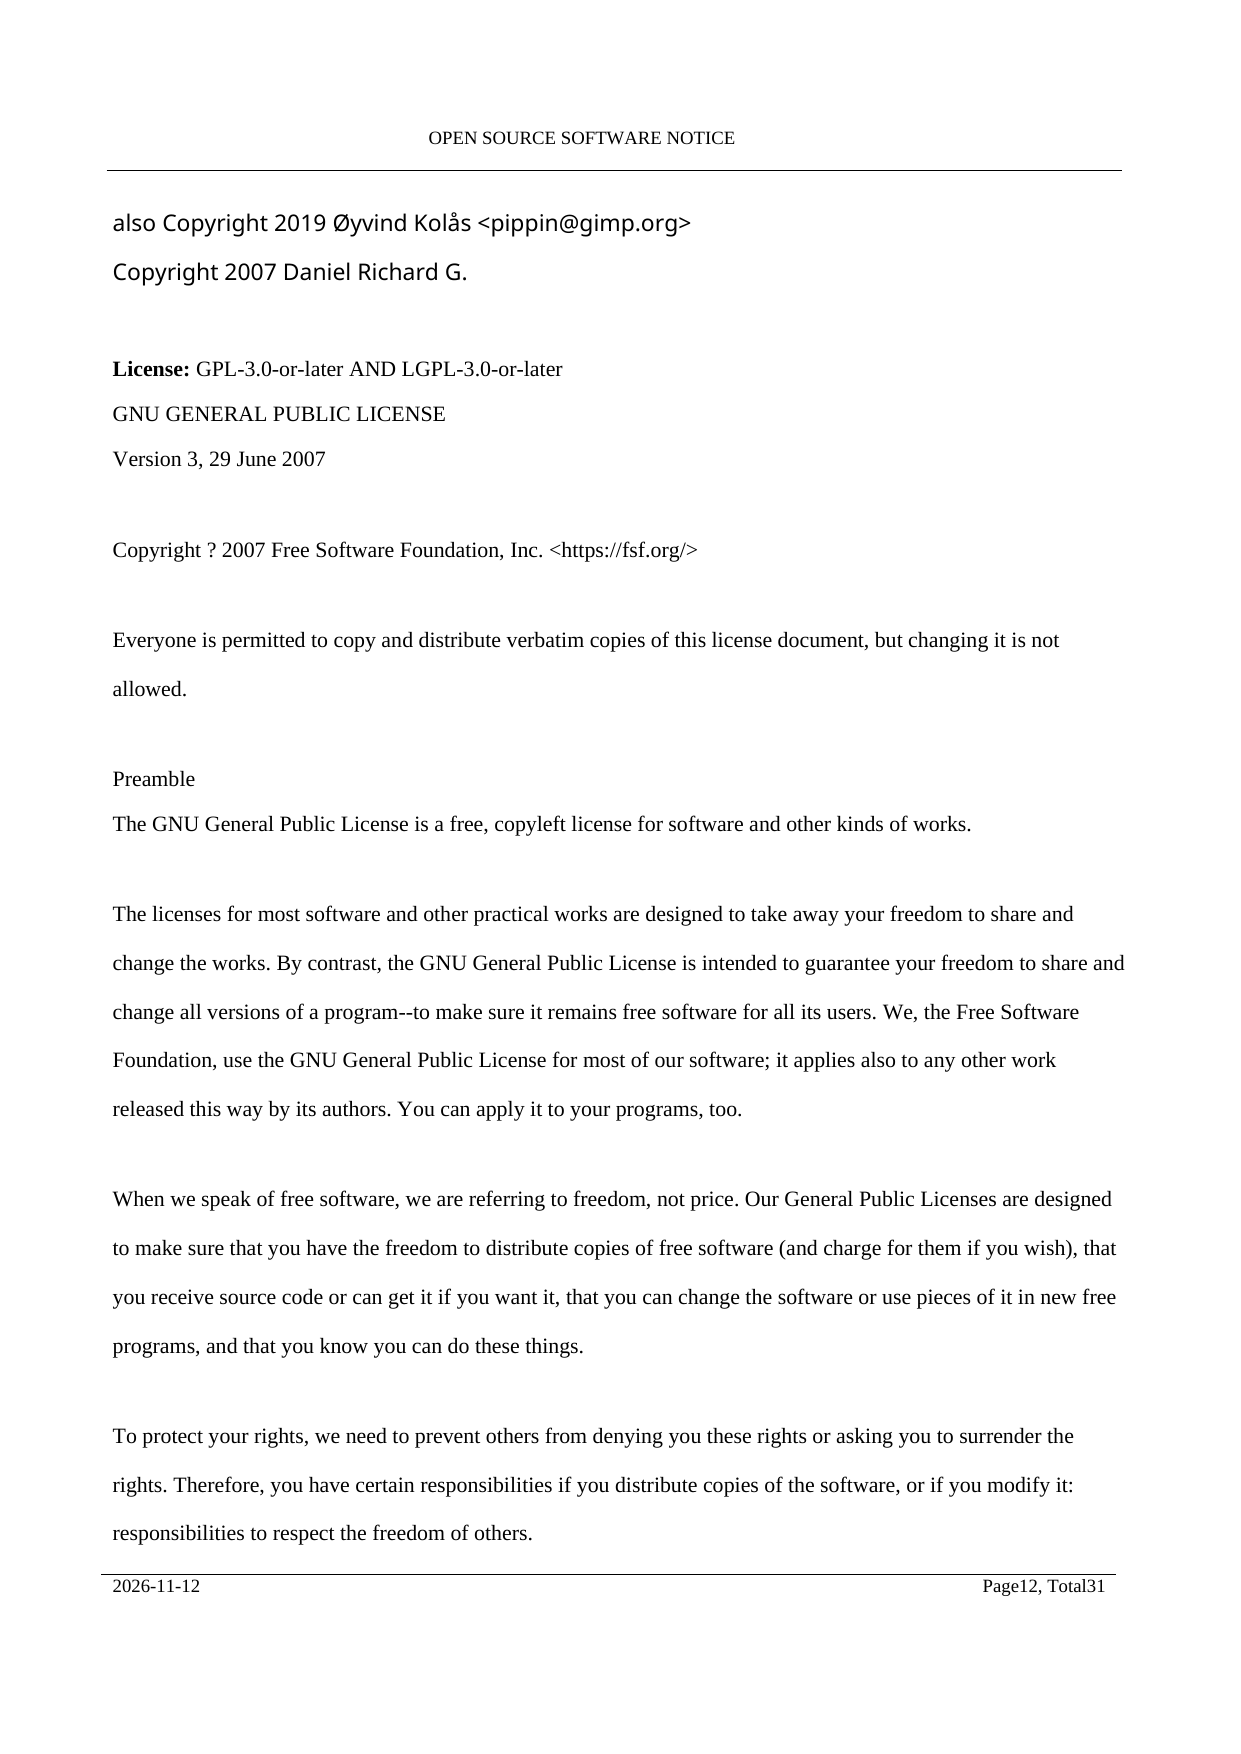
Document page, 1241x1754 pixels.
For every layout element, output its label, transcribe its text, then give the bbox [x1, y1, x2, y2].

text Version 3, 29 June 2007 [112, 443, 1128, 475]
text Everyone is permitted to copy and distribute verbatim copies of this license document, but changing it is not allowed. [112, 623, 1128, 704]
text Preamble [112, 762, 1128, 795]
text The licenses for most software and other practical works are designed to take away your freedom to share and change the works. By contrast, the GNU General Public License is intended to guarantee your freedom to share and change all versions of a program--to make sure it remains free software for all its users. We, the Free Software Foundation, use the GNU General Public License for most of our software; it applies also to any other work released this way by its authors. You can apply it to your programs, too. [112, 897, 1128, 1125]
text License: GPL-3.0-or-later AND LGPL-3.0-or-later [112, 353, 1128, 385]
text The GNU General Public License is a free, copyleft license for software and other kinds of works. [112, 807, 1128, 840]
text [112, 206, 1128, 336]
text To protect your rights, we need to prevent others from denying you these rights or asking you to surrender the rights. Therefore, you have certain responsibilities if you distribute copies of the software, or if you modify it: responsibilities to respect the freedom of others. [112, 1419, 1128, 1549]
text When we speak of free software, we are referring to freedom, not price. Our General Public Licenses are designed to make sure that you have the freedom to distribute copies of free software (and charge for them if you wish), that you receive source code or can get it if you want it, that you can change the software or use pieces of it in new free programs, and that you know you can do these things. [112, 1183, 1128, 1361]
text Copyright ? 2007 Free Software Foundation, Inc. <https://fsf.org/> [112, 533, 1128, 566]
text GNU GENERAL PUBLIC LICENSE [112, 398, 1128, 430]
